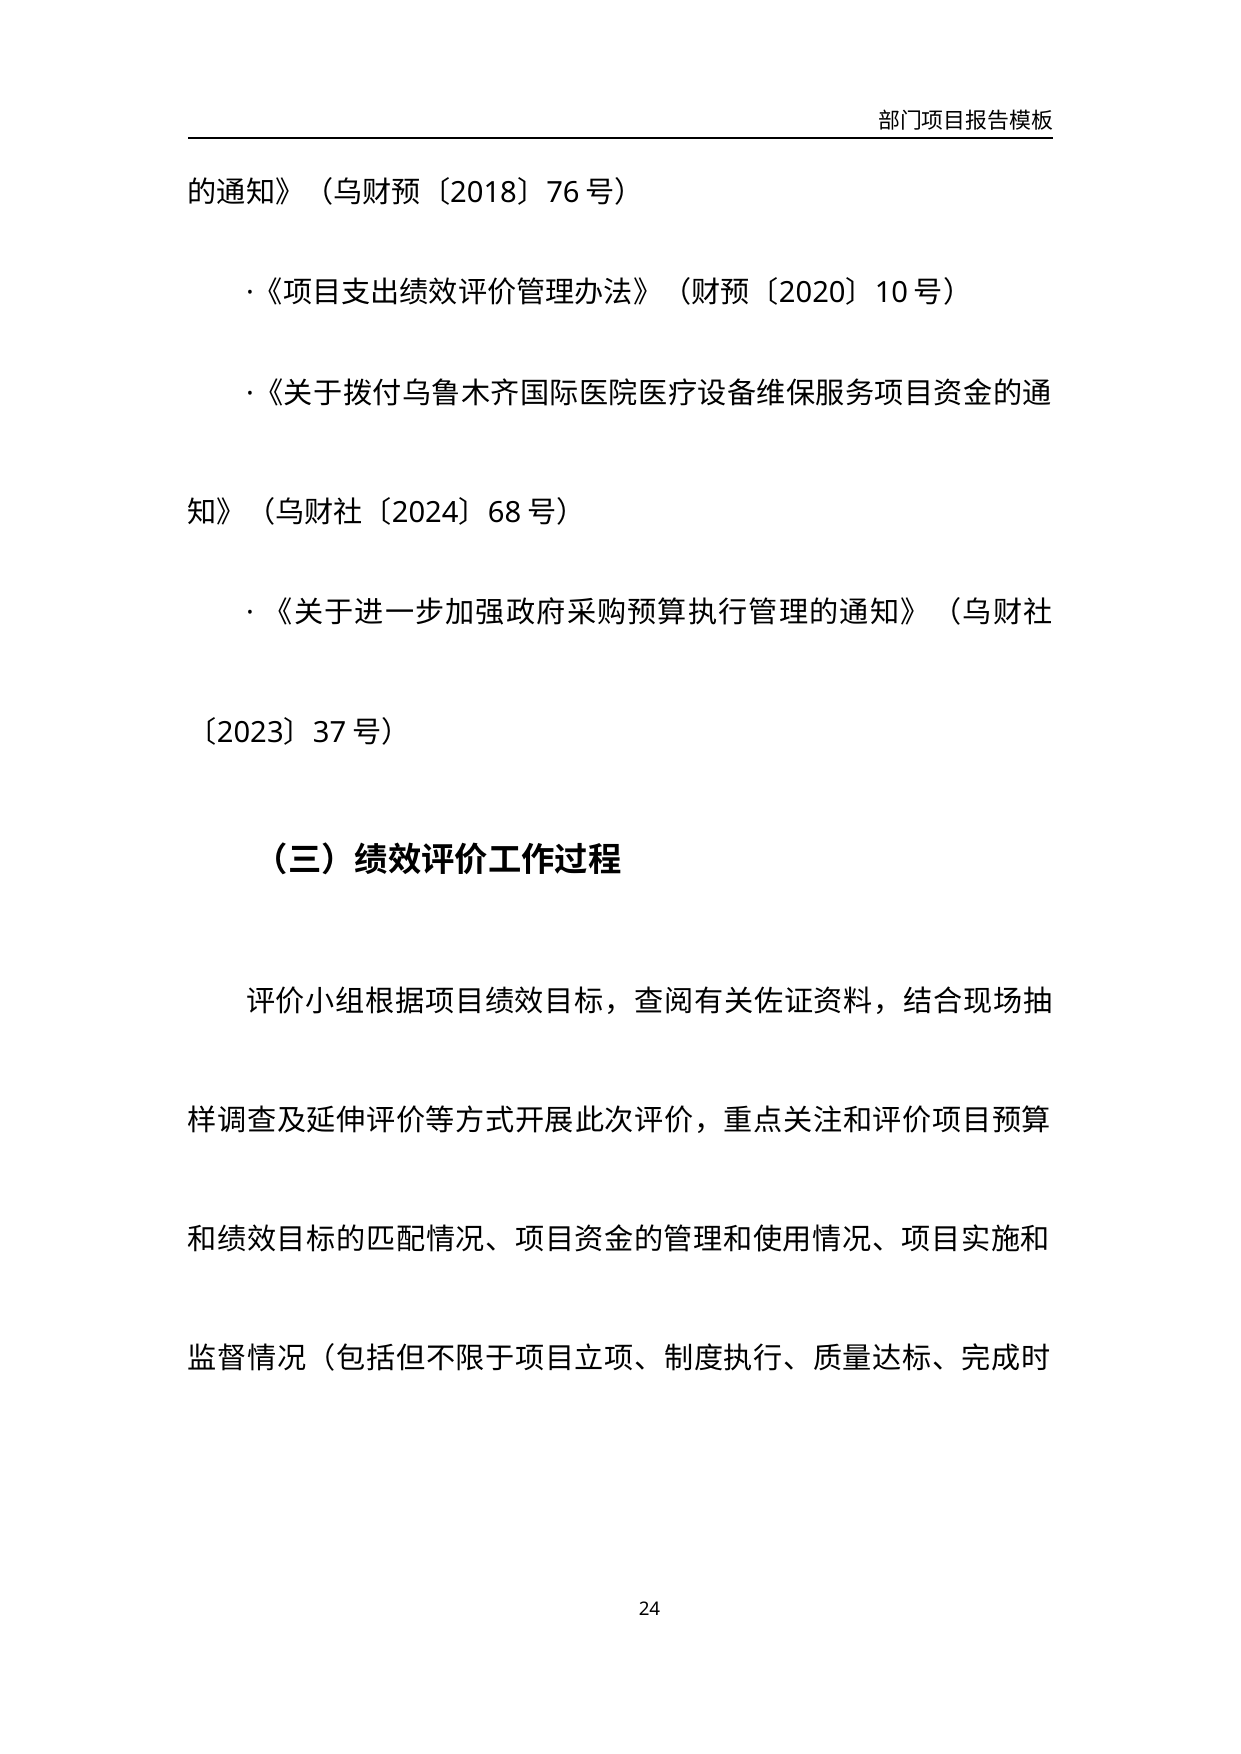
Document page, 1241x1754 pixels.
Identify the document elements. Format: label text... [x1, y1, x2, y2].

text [187, 150, 1053, 229]
subtitle （三）绩效评价工作过程 [187, 817, 1053, 897]
text · 《关于进一步加强政府采购预算执行管理的通知》（乌财社〔2023〕37号） [187, 571, 1053, 769]
text ·《项目支出绩效评价管理办法》（财预〔2020〕10号） [187, 251, 1053, 330]
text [187, 959, 1053, 1395]
text ·《关于拨付乌鲁木齐国际医院医疗设备维保服务项目资金的通知》（乌财社〔2024〕68号） [187, 351, 1053, 549]
